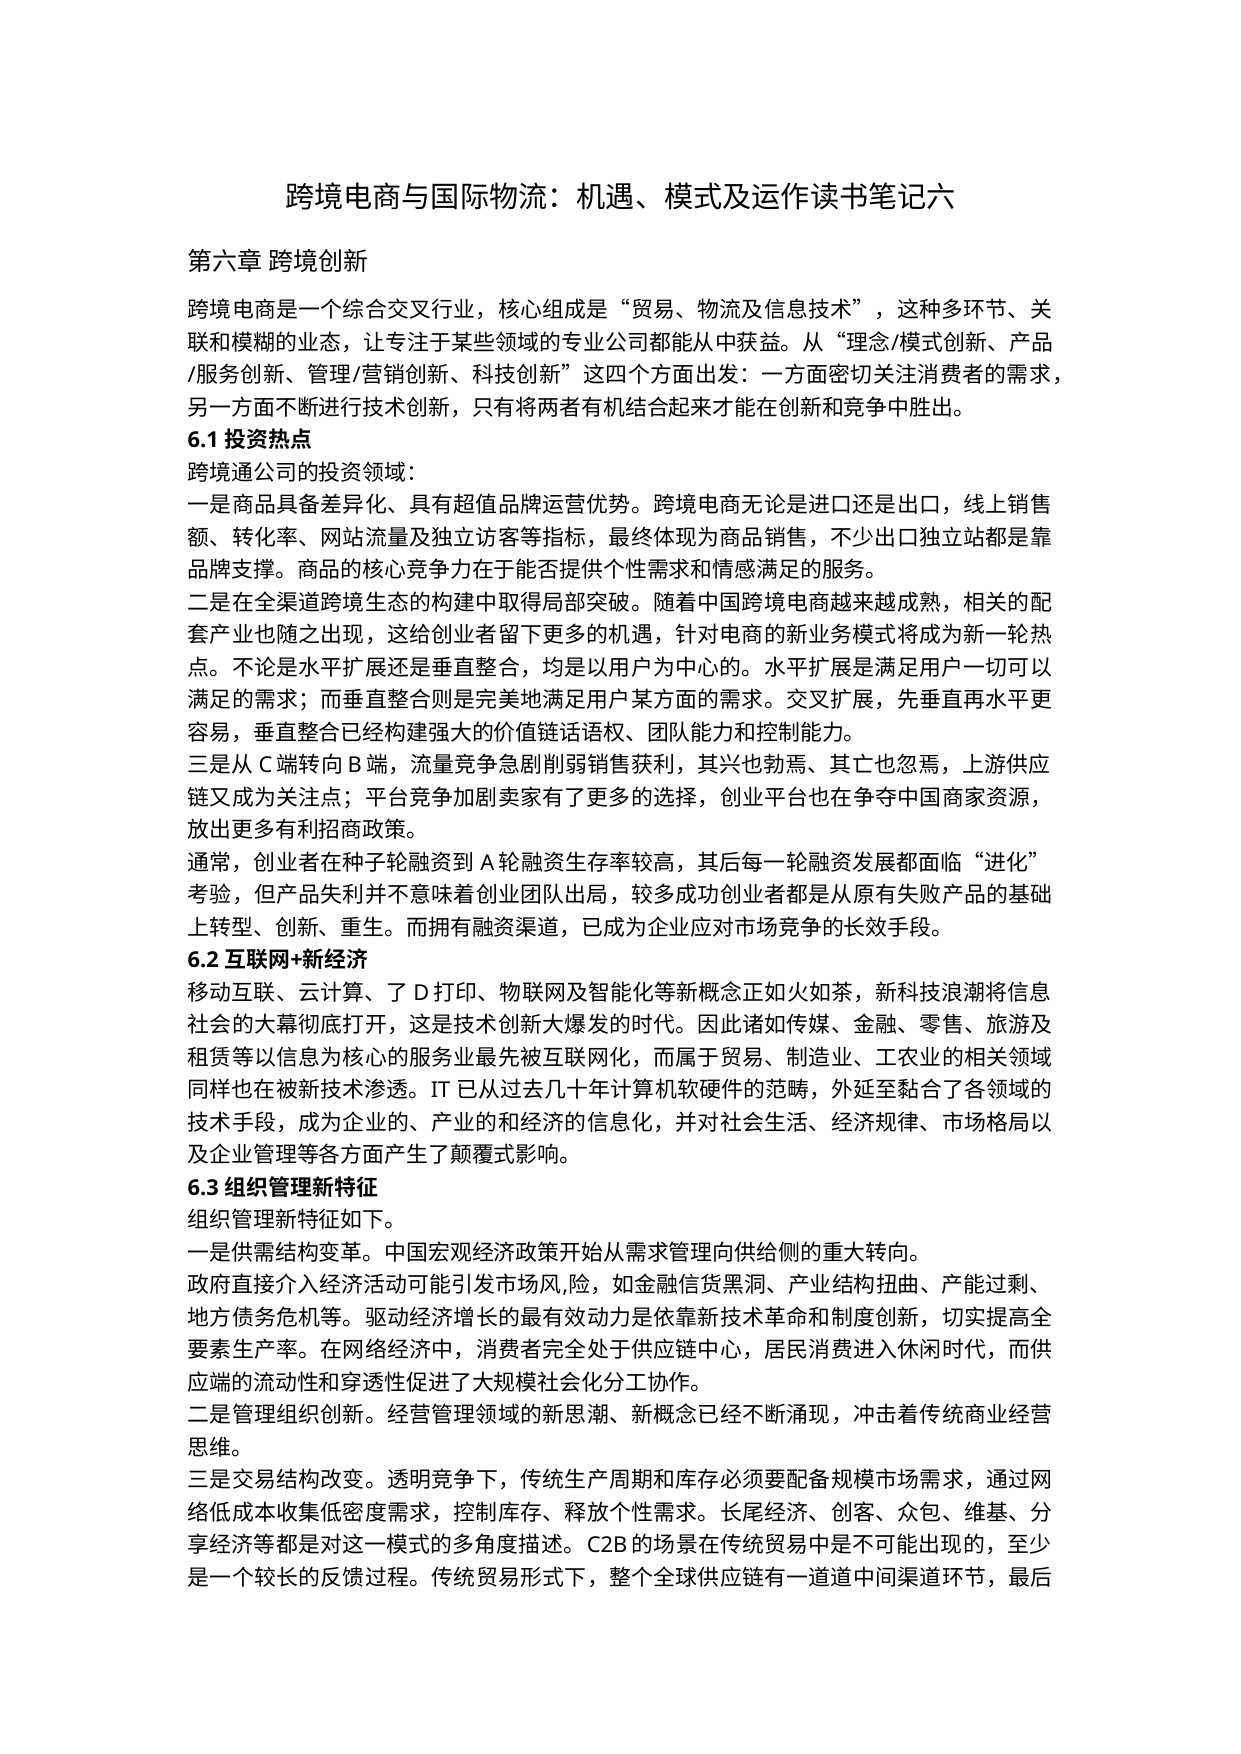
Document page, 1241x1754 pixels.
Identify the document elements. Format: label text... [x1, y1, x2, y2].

text 一是商品具备差异化、具有超值品牌运营优势。跨境电商无论是进口还是出口，线上销售额、转化率、网站流量及独立访客等指标，最终体现为商品销售，不少出口独立站都是靠品牌支撑。商品的核心竞争力在于能否提供个性需求和情感满足的服务。 [187, 487, 1053, 584]
text 跨境通公司的投资领域： [187, 454, 1053, 487]
text 二是在全渠道跨境生态的构建中取得局部突破。随着中国跨境电商越来越成熟，相关的配套产业也随之出现，这给创业者留下更多的机遇，针对电商的新业务模式将成为新一轮热点。不论是水平扩展还是垂直整合，均是以用户为中心的。水平扩展是满足用户一切可以满足的需求；而垂直整合则是完美地满足用户某方面的需求。交叉扩展，先垂直再水平更容易，垂直整合已经构建强大的价值链话语权、团队能力和控制能力。 [187, 584, 1053, 747]
text 6.3 组织管理新特征 [187, 1169, 1053, 1202]
text 跨境电商与国际物流：机遇、模式及运作读书笔记六 [187, 162, 1053, 227]
text 三是从C端转向B端，流量竞争急剧削弱销售获利，其兴也勃焉、其亡也忽焉，上游供应链又成为关注点；平台竞争加剧卖家有了更多的选择，创业平台也在争夺中国商家资源，放出更多有利招商政策。 通常，创业者在种子轮融资到A轮融资生存率较高，其后每一轮融资发展都面临“进化”考验，但产品失利并不意味着创业团队出局，较多成功创业者都是从原有失败产品的基础上转型、创新、重生。而拥有融资渠道，已成为企业应对市场竞争的长效手段。 [187, 747, 1053, 942]
text 6.2 互联网+新经济 [187, 942, 1053, 974]
text 6.1 投资热点 [187, 422, 1053, 454]
text 跨境电商是一个综合交叉行业，核心组成是“贸易、物流及信息技术”，这种多环节、关联和模糊的业态，让专注于某些领域的专业公司都能从中获益。从“理念/模式创新、产品/服务创新、管理/营销创新、科技创新”这四个方面出发：一方面密切关注消费者的需求，另一方面不断进行技术创新，只有将两者有机结合起来才能在创新和竞争中胜出。 [187, 292, 1053, 422]
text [187, 1462, 1053, 1592]
text 第六章 跨境创新 [187, 227, 1053, 292]
text 移动互联、云计算、了D打印、物联网及智能化等新概念正如火如茶，新科技浪潮将信息社会的大幕彻底打开，这是技术创新大爆发的时代。因此诸如传媒、金融、零售、旅游及租赁等以信息为核心的服务业最先被互联网化，而属于贸易、制造业、工农业的相关领域同样也在被新技术渗透。IT 已从过去几十年计算机软硬件的范畴，外延至黏合了各领域的技术手段，成为企业的、产业的和经济的信息化，并对社会生活、经济规律、市场格局以及企业管理等各方面产生了颠覆式影响。 [187, 974, 1053, 1169]
text 组织管理新特征如下。 一是供需结构变革。中国宏观经济政策开始从需求管理向供给侧的重大转向。 政府直接介入经济活动可能引发市场风,险，如金融信货黑洞、产业结构扭曲、产能过剩、地方债务危机等。驱动经济增长的最有效动力是依靠新技术革命和制度创新，切实提高全要素生产率。在网络经济中，消费者完全处于供应链中心，居民消费进入休闲时代，而供应端的流动性和穿透性促进了大规模社会化分工协作。 二是管理组织创新。经营管理领域的新思潮、新概念已经不断涌现，冲击着传统商业经营思维。 [187, 1202, 1053, 1462]
